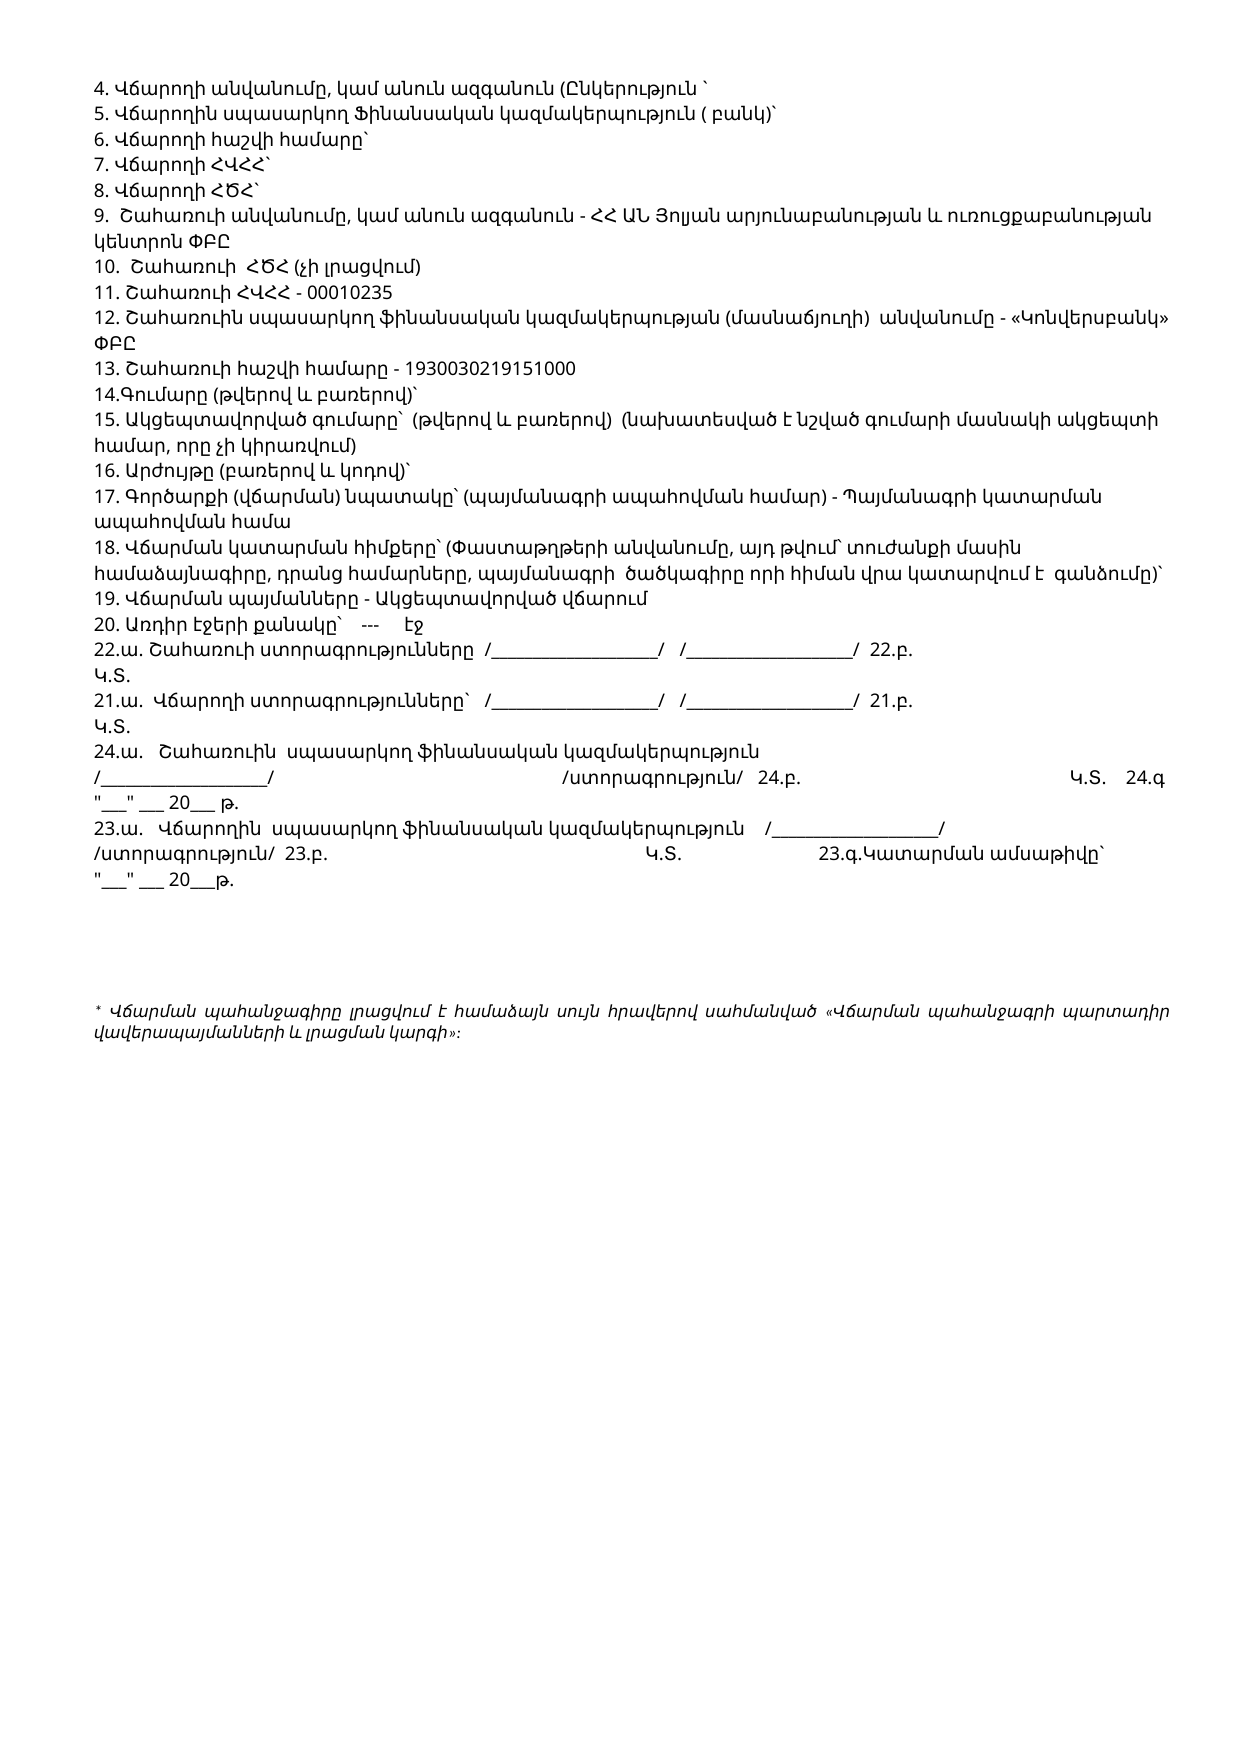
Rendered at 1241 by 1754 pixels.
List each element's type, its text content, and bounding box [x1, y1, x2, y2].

text * Վճարման պահանջագիրը լրացվում է համաձայն սույն հրավերով սահմանված «Վճարման պահանջագրի պարտադիր վավերապայմանների և լրացման կարգի»: [94, 1002, 1171, 1042]
